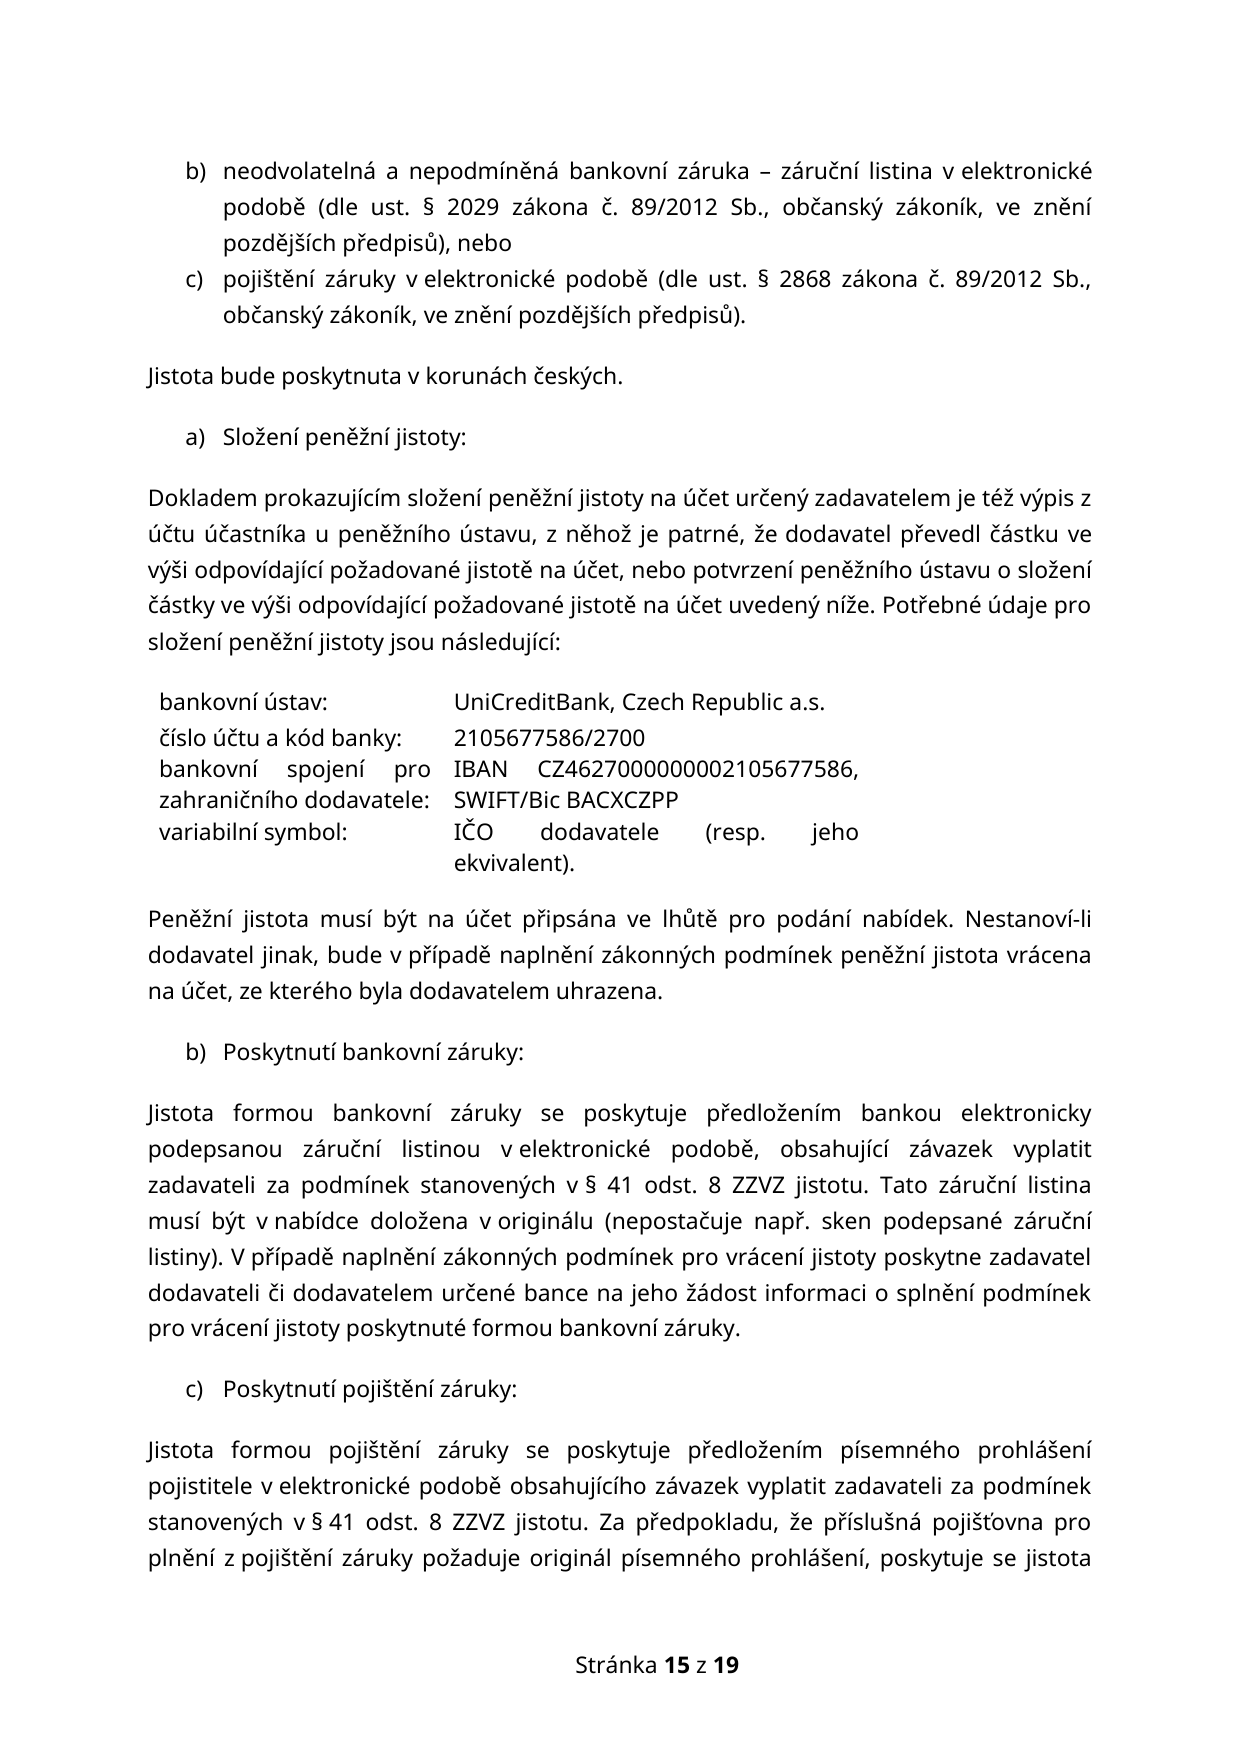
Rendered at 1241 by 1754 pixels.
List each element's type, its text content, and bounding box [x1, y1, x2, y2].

list Složení peněžní jistoty: [185, 421, 1093, 452]
table_cell variabilní symbol: [148, 816, 442, 878]
list neodvolatelná a nepodmíněná bankovní záruka – záruční listina v elektronické podobě (dle ust. § 2029 zákona č. 89/2012 Sb., občanský zákoník, ve znění pozdějších předpisů), nebo [185, 155, 1093, 258]
list pojištění záruky v elektronické podobě (dle ust. § 2868 zákona č. 89/2012 Sb., občanský zákoník, ve znění pozdějších předpisů). [185, 263, 1093, 330]
text Jistota bude poskytnuta v korunách českých. [148, 360, 1093, 391]
table_header UniCreditBank, Czech Republic a.s. [442, 686, 871, 722]
text Dokladem prokazujícím složení peněžní jistoty na účet určený zadavatelem je též výpis z účtu účastníka u peněžního ústavu, z něhož je patrné, že dodavatel převedl částku ve výši odpovídající požadované jistotě na účet, nebo potvrzení peněžního ústavu o složení částky ve výši odpovídající požadované jistotě na účet uvedený níže. Potřebné údaje pro složení peněžní jistoty jsou následující: [148, 482, 1093, 657]
list Poskytnutí bankovní záruky: [185, 1036, 1093, 1067]
text Peněžní jistota musí být na účet připsána ve lhůtě pro podání nabídek. Nestanoví-li dodavatel jinak, bude v případě naplnění zákonných podmínek peněžní jistota vrácena na účet, ze kterého byla dodavatelem uhrazena. [148, 903, 1093, 1006]
table_header bankovní ústav: [148, 686, 442, 722]
list Poskytnutí pojištění záruky: [185, 1373, 1093, 1404]
text Jistota formou bankovní záruky se poskytuje předložením bankou elektronicky podepsanou záruční listinou v elektronické podobě, obsahující závazek vyplatit zadavateli za podmínek stanovených v § 41 odst. 8 ZZVZ jistotu. Tato záruční listina musí být v nabídce doložena v originálu (nepostačuje např. sken podepsané záruční listiny). V případě naplnění zákonných podmínek pro vrácení jistoty poskytne zadavatel dodavateli či dodavatelem určené bance na jeho žádost informaci o splnění podmínek pro vrácení jistoty poskytnuté formou bankovní záruky. [148, 1097, 1093, 1344]
table_cell 2105677586/2700 IBAN CZ4627000000002105677586, SWIFT/Bic BACXCZPP [442, 722, 871, 816]
table_cell IČO dodavatele (resp. jeho ekvivalent). [442, 816, 871, 878]
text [148, 1434, 1093, 1573]
table_cell číslo účtu a kód banky: bankovní spojení pro zahraničního dodavatele: [148, 722, 442, 816]
